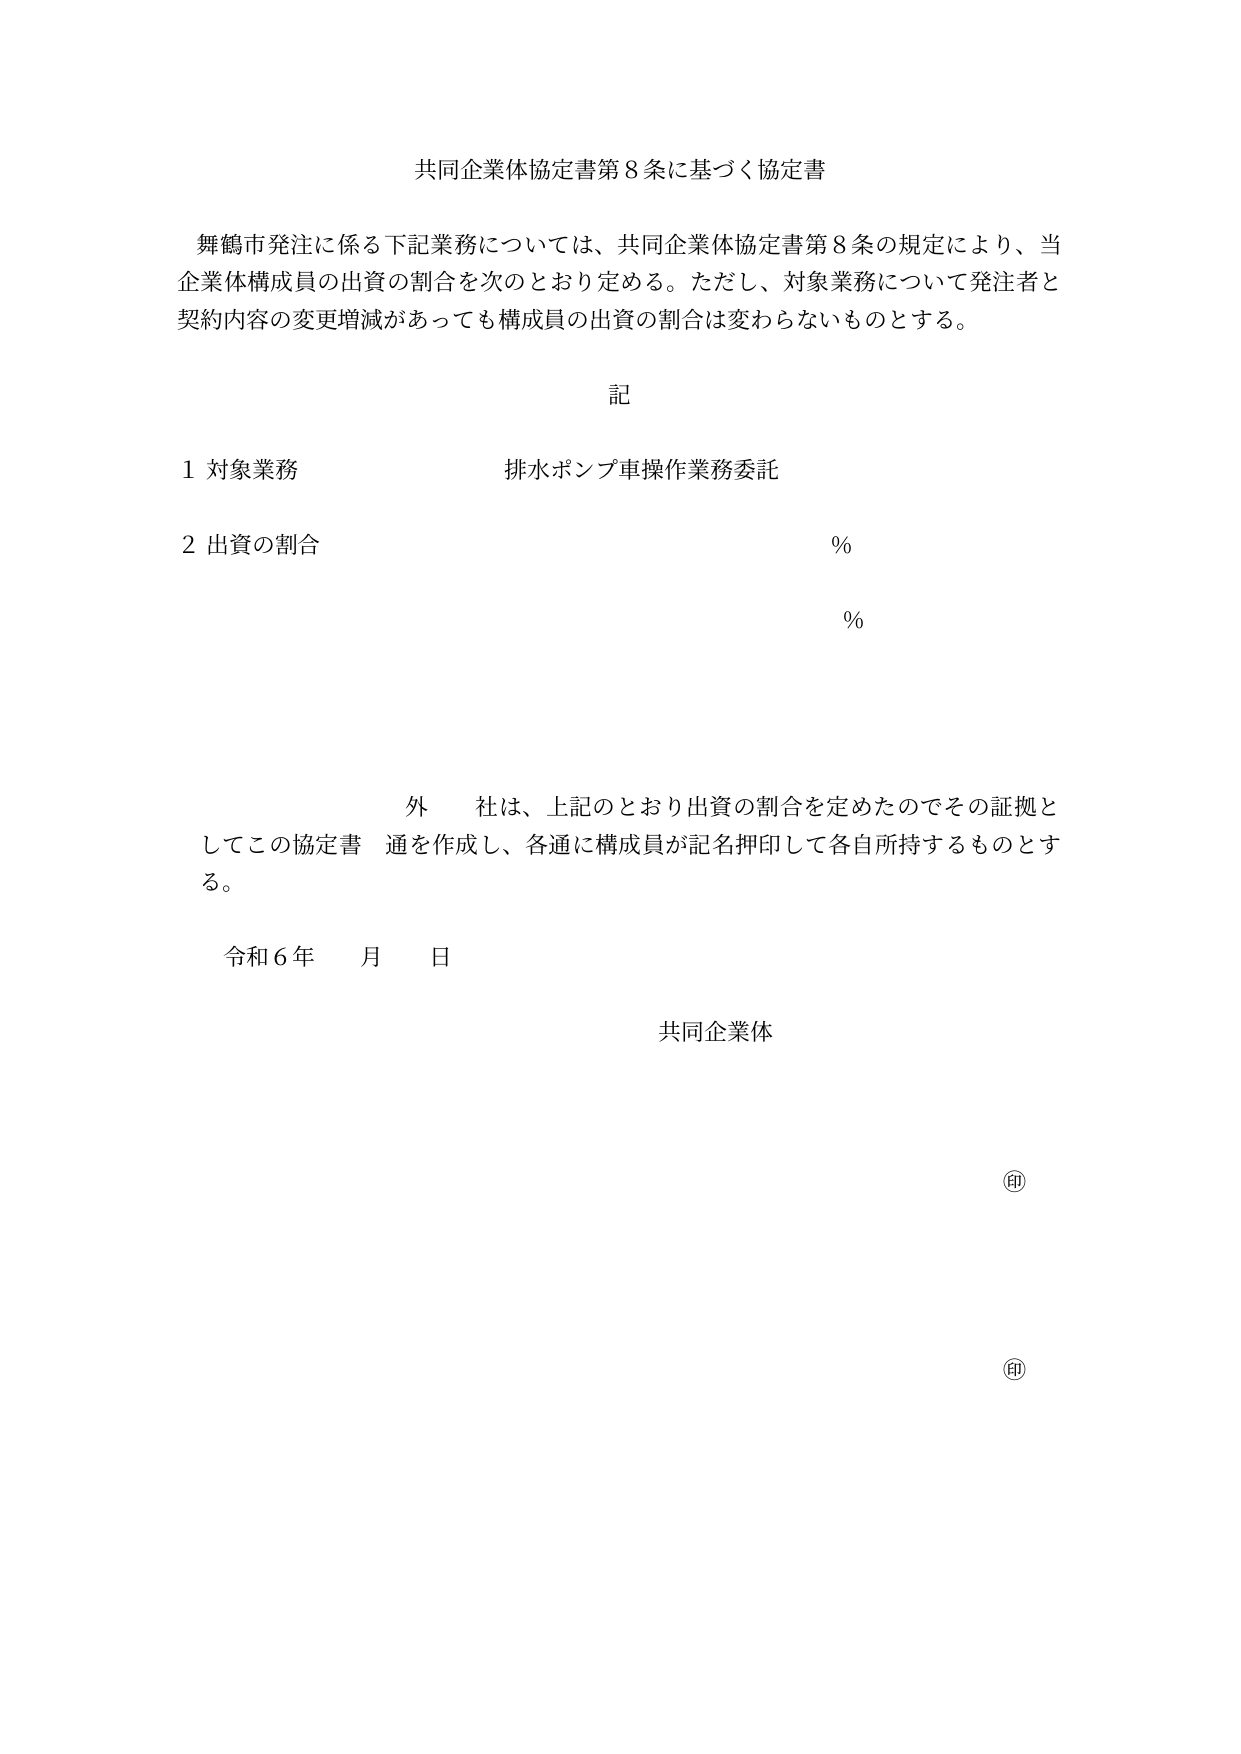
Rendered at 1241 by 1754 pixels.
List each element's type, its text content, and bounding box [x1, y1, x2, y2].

text ㊞ [177, 1350, 1026, 1387]
text ㊞ [177, 1162, 1026, 1200]
text 舞鶴市発注に係る下記業務については、共同企業体協定書第８条の規定により、当企業体構成員の出資の割合を次のとおり定める。ただし、対象業務について発注者と契約内容の変更増減があっても構成員の出資の割合は変わらないものとする。 [177, 225, 1063, 337]
text ２ 出資の割合 ％ [177, 525, 1063, 562]
text １ 対象業務 排水ポンプ車操作業務委託 [177, 450, 1063, 487]
text 記 [177, 375, 1063, 412]
text ％ [177, 600, 1063, 637]
text 共同企業体 [177, 1012, 1063, 1050]
text 外 社は、上記のとおり出資の割合を定めたのでその証拠としてこの協定書 通を作成し、各通に構成員が記名押印して各自所持するものとする。 [199, 787, 1063, 900]
text 共同企業体協定書第８条に基づく協定書 [177, 150, 1063, 187]
text 令和６年 月 日 [177, 937, 1063, 975]
